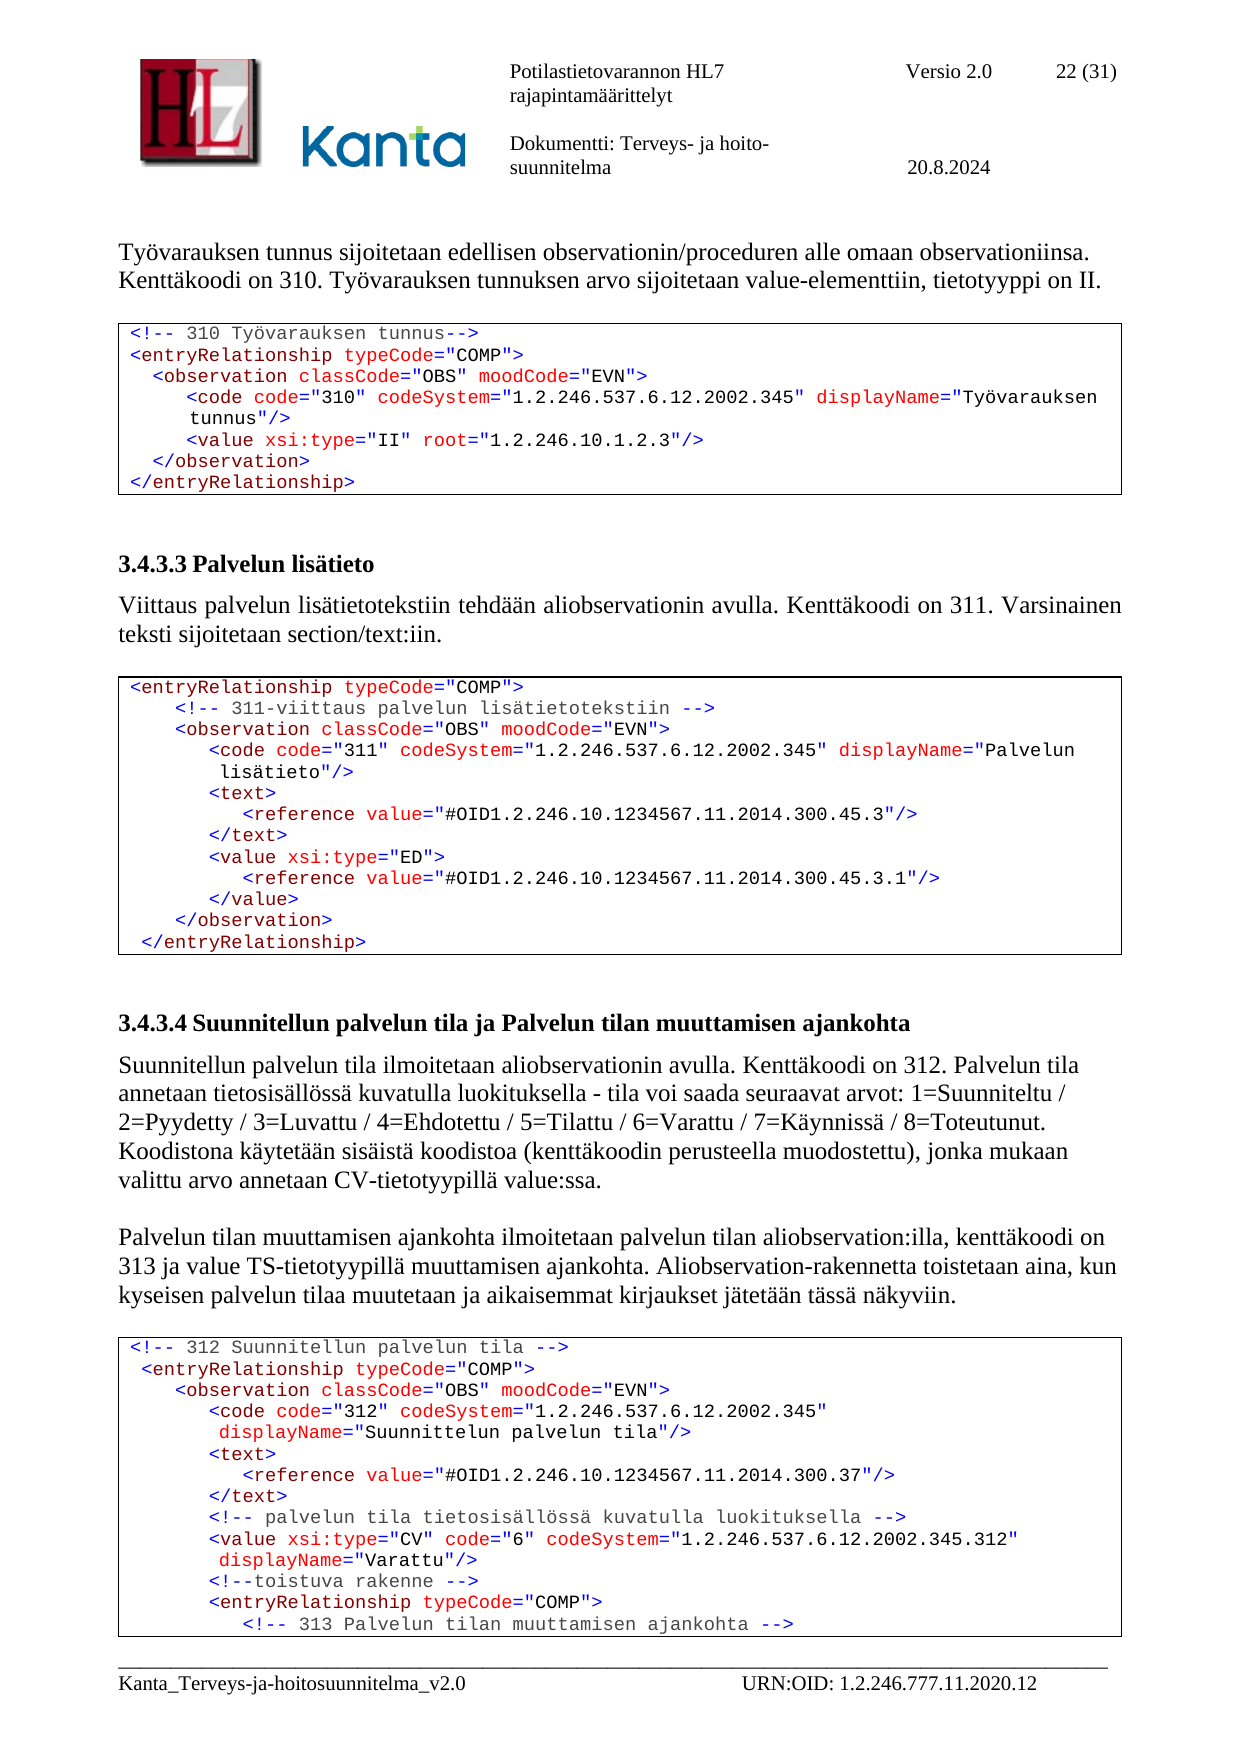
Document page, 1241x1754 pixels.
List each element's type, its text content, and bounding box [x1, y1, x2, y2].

subtitle Suunnitellun palvelun tila ja Palvelun tilan muuttamisen ajankohta [118, 1008, 1122, 1037]
text Palvelun tilan muuttamisen ajankohta ilmoitetaan palvelun tilan aliobservation:illa, kenttäkoodi on 313 ja value TS-tietotyypillä muuttamisen ajankohta. Aliobservation-rakennetta toistetaan aina, kun kyseisen palvelun tilaa muutetaan ja aikaisemmat kirjaukset jätetään tässä näkyviin. [118, 1222, 1122, 1308]
table_header <!-- 310 Työvarauksen tunnus--> <entryRelationship typeCode="COMP"> <observation classCode="OBS" moodCode="EVN"> <code code="310" codeSystem="1.2.246.537.6.12.2002.345" displayName="Työvarauksen tunnus"/> <value xsi:type="II" root="1.2.246.10.1.2.3"/> </observation> </entryRelationship> [119, 324, 1121, 494]
text Työvarauksen tunnus sijoitetaan edellisen observationin/proceduren alle omaan observationiinsa. Kenttäkoodi on 310. Työvarauksen tunnuksen arvo sijoitetaan value-elementtiin, tietotyyppi on II. [118, 237, 1122, 294]
text Suunnitellun palvelun tila ilmoitetaan aliobservationin avulla. Kenttäkoodi on 312. Palvelun tila annetaan tietosisällössä kuvatulla luokituksella - tila voi saada seuraavat arvot: 1=Suunniteltu / 2=Pyydetty / 3=Luvattu / 4=Ehdotettu / 5=Tilattu / 6=Varattu / 7=Käynnissä / 8=Toteutunut. Koodistona käytetään sisäistä koodistoa (kenttäkoodin perusteella muodostettu), jonka mukaan valittu arvo annetaan CV-tietotyypillä value:ssa. [118, 1050, 1122, 1193]
picture [140, 59, 263, 167]
text Viittaus palvelun lisätietotekstiin tehdään aliobservationin avulla. Kenttäkoodi on 311. Varsinainen teksti sijoitetaan section/text:iin. [118, 590, 1122, 648]
subtitle Palvelun lisätieto [118, 549, 1122, 578]
picture [302, 126, 466, 167]
table_header <entryRelationship typeCode="COMP"> <!-- 311-viittaus palvelun lisätietotekstiin --> <observation classCode="OBS" moodCode="EVN"> <code code="311" codeSystem="1.2.246.537.6.12.2002.345" displayName="Palvelun lisätieto"/> <text> <reference value="#OID1.2.246.10.1234567.11.2014.300.45.3"/> </text> <value xsi:type="ED"> <reference value="#OID1.2.246.10.1234567.11.2014.300.45.3.1"/> </value> </observation> </entryRelationship> [119, 678, 1121, 954]
